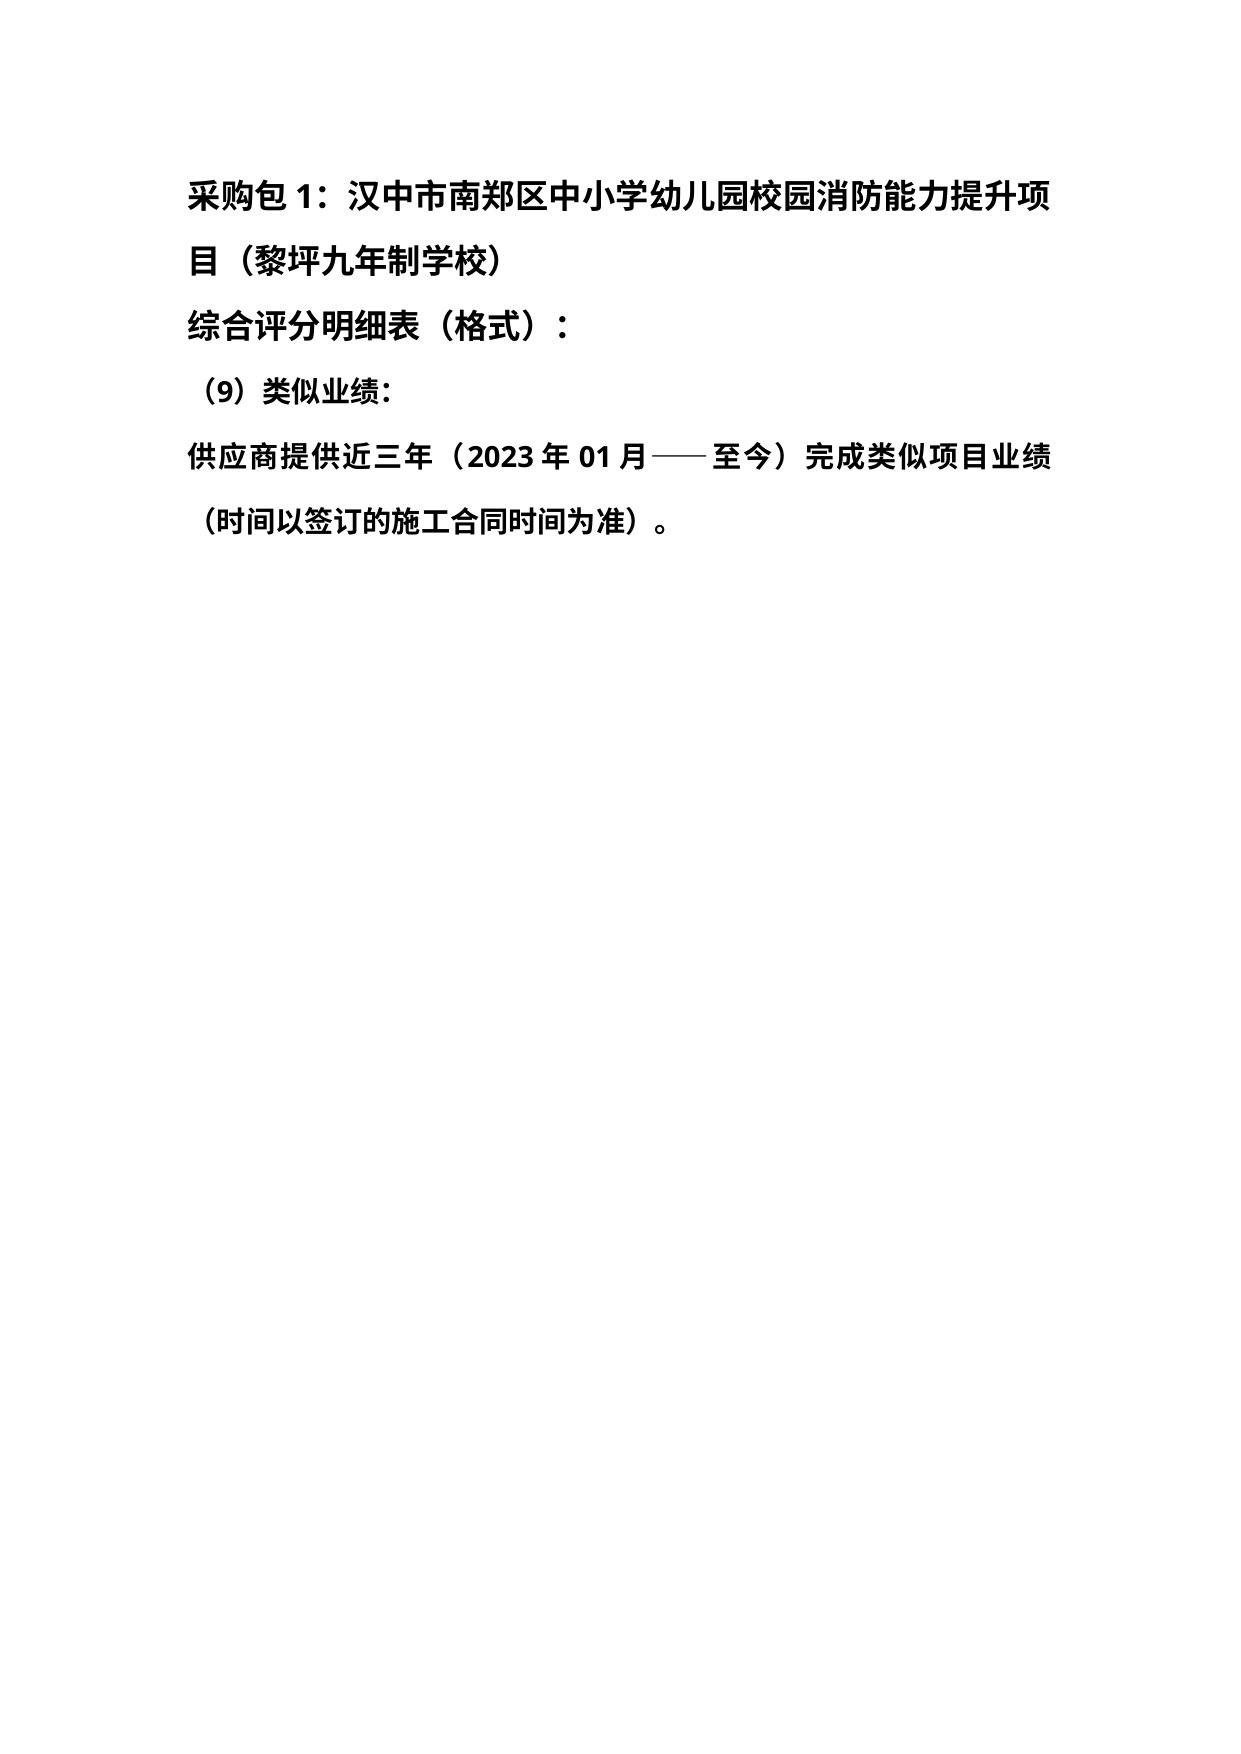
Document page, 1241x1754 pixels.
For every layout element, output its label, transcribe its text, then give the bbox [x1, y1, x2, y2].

text 采购包1：汉中市南郑区中小学幼儿园校园消防能力提升项目（黎坪九年制学校） [187, 162, 1053, 292]
text 综合评分明细表（格式）： [187, 292, 1053, 357]
text 供应商提供近三年（2023年01月——至今）完成类似项目业绩（时间以签订的施工合同时间为准）。 [187, 422, 1053, 552]
text （9）类似业绩： [187, 357, 1053, 422]
